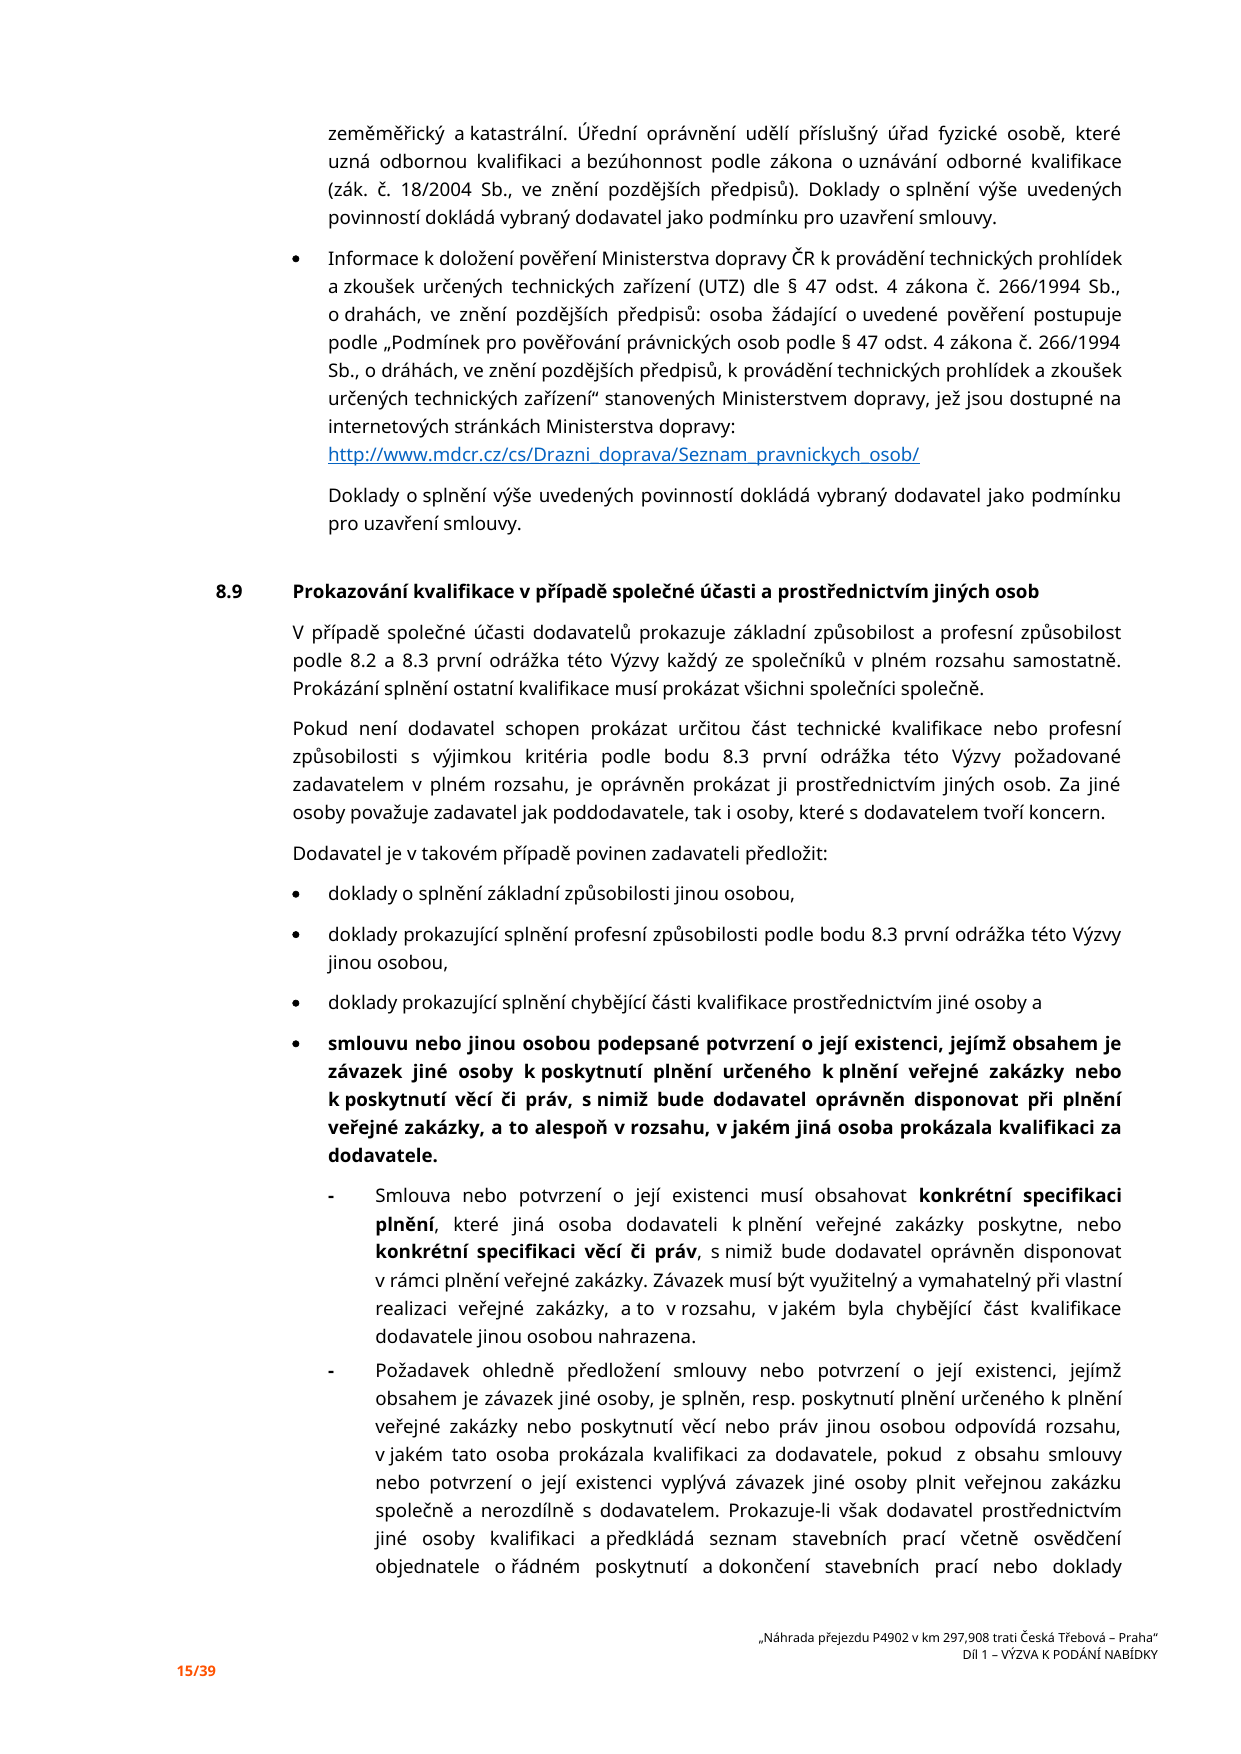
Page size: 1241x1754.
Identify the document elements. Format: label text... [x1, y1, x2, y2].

text doklady o splnění základní způsobilosti jinou osobou, [292, 881, 1122, 906]
text Dodavatel je v takovém případě povinen zadavateli předložit: [292, 840, 1122, 866]
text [292, 121, 1122, 230]
text V případě společné účasti dodavatelů prokazuje základní způsobilost a profesní způsobilost podle 8.2 a 8.3 první odrážka této Výzvy každý ze společníků v plném rozsahu samostatně. Prokázání splnění ostatní kvalifikace musí prokázat všichni společníci společně. [292, 619, 1122, 701]
text http://www.mdcr.cz/cs/Drazni_doprava/Seznam_pravnickych_osob/ [328, 441, 1122, 467]
text doklady prokazující splnění chybějící části kvalifikace prostřednictvím jiné osoby a [292, 990, 1122, 1015]
text Doklady o splnění výše uvedených povinností dokládá vybraný dodavatel jako podmínku pro uzavření smlouvy. [328, 482, 1122, 535]
text doklady prokazující splnění profesní způsobilosti podle bodu 8.3 první odrážka této Výzvy jinou osobou, [292, 921, 1122, 975]
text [328, 1357, 1122, 1579]
text Pokud není dodavatel schopen prokázat určitou část technické kvalifikace nebo profesní způsobilosti s výjimkou kritéria podle bodu 8.3 první odrážka této Výzvy požadované zadavatelem v plném rozsahu, je oprávněn prokázat ji prostřednictvím jiných osob. Za jiné osoby považuje zadavatel jak poddodavatele, tak i osoby, které s dodavatelem tvoří koncern. [292, 716, 1122, 825]
text smlouvu nebo jinou osobou podepsané potvrzení o její existenci, jejímž obsahem je závazek jiné osoby k poskytnutí plnění určeného k plnění veřejné zakázky nebo k poskytnutí věcí či práv, s nimiž bude dodavatel oprávněn disponovat při plnění veřejné zakázky, a to alespoň v rozsahu, v jakém jiná osoba prokázala kvalifikaci za dodavatele. [292, 1030, 1122, 1168]
text Prokazování kvalifikace v případě společné účasti a prostřednictvím jiných osob [216, 578, 1122, 604]
text Smlouva nebo potvrzení o její existenci musí obsahovat konkrétní specifikaci plnění, které jiná osoba dodavateli k plnění veřejné zakázky poskytne, nebo konkrétní specifikaci věcí či práv, s nimiž bude dodavatel oprávněn disponovat v rámci plnění veřejné zakázky. Závazek musí být využitelný a vymahatelný při vlastní realizaci veřejné zakázky, a to v rozsahu, v jakém byla chybějící část kvalifikace dodavatele jinou osobou nahrazena. [328, 1183, 1122, 1348]
text Informace k doložení pověření Ministerstva dopravy ČR k provádění technických prohlídek a zkoušek určených technických zařízení (UTZ) dle § 47 odst. 4 zákona č. 266/1994 Sb., o drahách, ve znění pozdějších předpisů: osoba žádající o uvedené pověření postupuje podle „Podmínek pro pověřování právnických osob podle § 47 odst. 4 zákona č. 266/1994 Sb., o dráhách, ve znění pozdějších předpisů, k provádění technických prohlídek a zkoušek určených technických zařízení“ stanovených Ministerstvem dopravy, jež jsou dostupné na internetových stránkách Ministerstva dopravy: [292, 245, 1122, 439]
